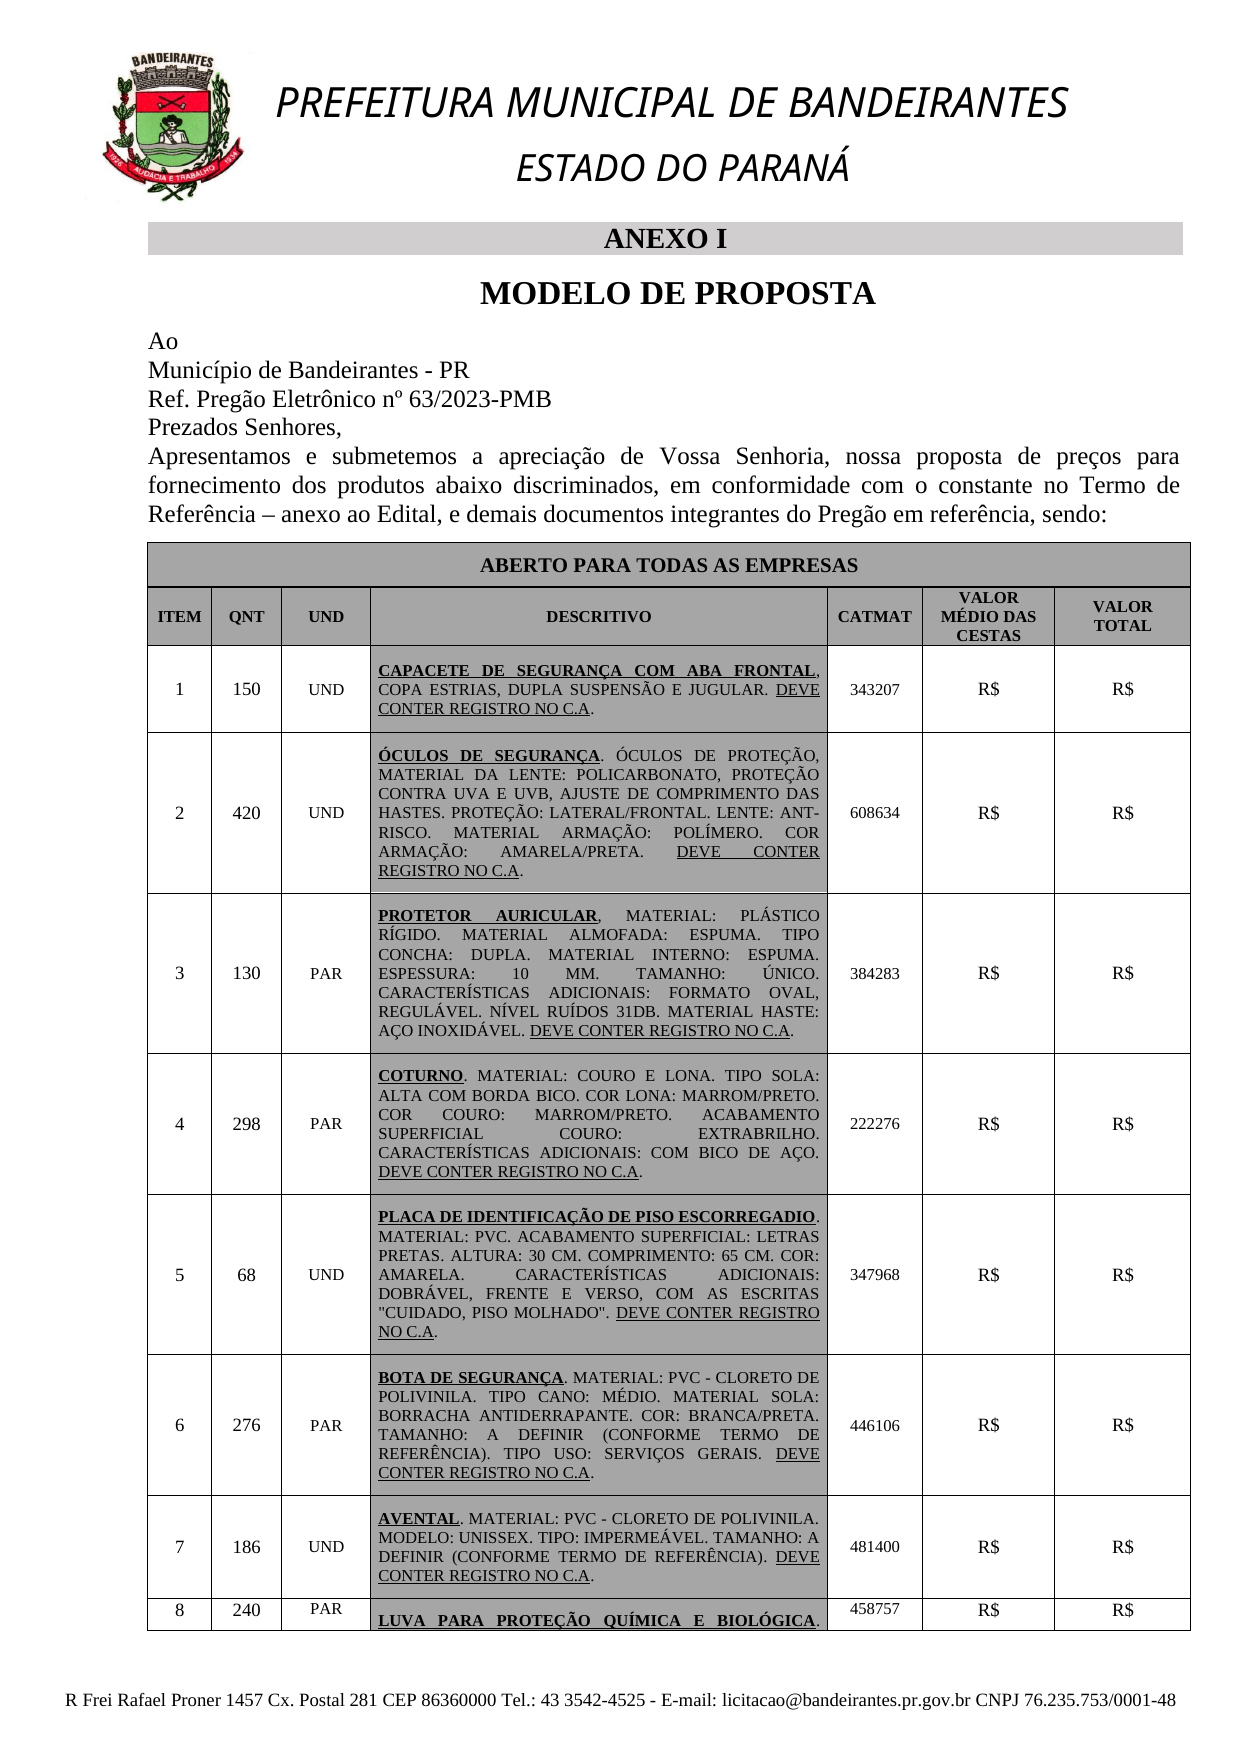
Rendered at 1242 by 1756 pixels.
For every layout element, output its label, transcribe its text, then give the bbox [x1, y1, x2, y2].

text Ao [148, 326, 1134, 355]
table_cell 130 [212, 894, 281, 1053]
table_header ABERTO PARA TODAS AS EMPRESAS [148, 543, 1190, 586]
text Apresentamos e submetemos a apreciação de Vossa Senhoria, nossa proposta de preços para fornecimento dos produtos abaixo discriminados, em conformidade com o constante no Termo de Referência – anexo ao Edital, e demais documentos integrantes do Pregão em referência, sendo: [148, 441, 1181, 527]
table_cell R$ [1055, 1355, 1190, 1495]
text MODELO DE PROPOSTA [222, 273, 1134, 312]
table_cell 1 [148, 646, 211, 732]
table_cell QNT [212, 588, 281, 645]
table_cell R$ [1055, 646, 1190, 732]
table_cell 8 [148, 1599, 211, 1630]
table_cell 4 [148, 1054, 211, 1194]
table_cell BOTA DE SEGURANÇA. MATERIAL: PVC - CLORETO DE POLIVINILA. TIPO CANO: MÉDIO. MATERIAL SOLA: BORRACHA ANTIDERRAPANTE. COR: BRANCA/PRETA. TAMANHO: A DEFINIR (CONFORME TERMO DE REFERÊNCIA). TIPO USO: SERVIÇOS GERAIS. DEVE CONTER REGISTRO NO C.A. [371, 1355, 827, 1495]
table_cell R$ [1055, 1054, 1190, 1194]
table_cell VALOR MÉDIO DAS CESTAS [923, 588, 1054, 645]
table_cell 240 [212, 1599, 281, 1630]
table_cell 2 [148, 733, 211, 892]
table_cell UND [282, 1195, 370, 1354]
table_cell 5 [148, 1195, 211, 1354]
table_cell R$ [923, 894, 1054, 1053]
table_cell 347968 [828, 1195, 922, 1354]
table_cell R$ [923, 1054, 1054, 1194]
table_cell R$ [1055, 1496, 1190, 1598]
table_cell R$ [923, 1195, 1054, 1354]
table_cell R$ [923, 733, 1054, 892]
text Prezados Senhores, [148, 412, 1134, 441]
table_cell COTURNO. MATERIAL: COURO E LONA. TIPO SOLA: ALTA COM BORDA BICO. COR LONA: MARROM/PRETO. COR COURO: MARROM/PRETO. ACABAMENTO SUPERFICIAL COURO: EXTRABRILHO. CARACTERÍSTICAS ADICIONAIS: COM BICO DE AÇO. DEVE CONTER REGISTRO NO C.A. [371, 1054, 827, 1194]
table_cell PAR [282, 894, 370, 1053]
table_cell 458757 [828, 1599, 922, 1630]
table_cell UND [282, 588, 370, 645]
table_cell 3 [148, 894, 211, 1053]
table_cell 222276 [828, 1054, 922, 1194]
table_cell DESCRITIVO [371, 588, 827, 645]
table_cell 343207 [828, 646, 922, 732]
table_cell 420 [212, 733, 281, 892]
table_cell 384283 [828, 894, 922, 1053]
table_cell 608634 [828, 733, 922, 892]
table_cell R$ [1055, 894, 1190, 1053]
table_cell UND [282, 733, 370, 892]
table_cell 7 [148, 1496, 211, 1598]
text ANEXO I [148, 222, 1183, 255]
table_cell ITEM [148, 588, 211, 645]
table_cell 68 [212, 1195, 281, 1354]
table_cell R$ [923, 1496, 1054, 1598]
table_cell PAR [282, 1355, 370, 1495]
table_cell 481400 [828, 1496, 922, 1598]
table_cell AVENTAL. MATERIAL: PVC - CLORETO DE POLIVINILA. MODELO: UNISSEX. TIPO: IMPERMEÁVEL. TAMANHO: A DEFINIR (CONFORME TERMO DE REFERÊNCIA). DEVE CONTER REGISTRO NO C.A. [371, 1496, 827, 1598]
table_cell R$ [923, 1599, 1054, 1630]
table_cell PAR [282, 1054, 370, 1194]
table_cell R$ [1055, 1599, 1190, 1630]
table_cell ÓCULOS DE SEGURANÇA. ÓCULOS DE PROTEÇÃO, MATERIAL DA LENTE: POLICARBONATO, PROTEÇÃO CONTRA UVA E UVB, AJUSTE DE COMPRIMENTO DAS HASTES. PROTEÇÃO: LATERAL/FRONTAL. LENTE: ANT-RISCO. MATERIAL ARMAÇÃO: POLÍMERO. COR ARMAÇÃO: AMARELA/PRETA. DEVE CONTER REGISTRO NO C.A. [371, 733, 827, 892]
table_cell 298 [212, 1054, 281, 1194]
table_cell UND [282, 1496, 370, 1598]
table_cell UND [282, 646, 370, 732]
table_cell 276 [212, 1355, 281, 1495]
table_cell CATMAT [828, 588, 922, 645]
table_cell R$ [923, 1355, 1054, 1495]
table_cell R$ [1055, 733, 1190, 892]
table_cell R$ [923, 646, 1054, 732]
text Ref. Pregão Eletrônico nº 63/2023-PMB [148, 384, 1134, 412]
table_cell 446106 [828, 1355, 922, 1495]
picture [85, 52, 255, 209]
table_cell VALOR TOTAL [1055, 588, 1190, 645]
table_cell PROTETOR AURICULAR, MATERIAL: PLÁSTICO RÍGIDO. MATERIAL ALMOFADA: ESPUMA. TIPO CONCHA: DUPLA. MATERIAL INTERNO: ESPUMA. ESPESSURA: 10 MM. TAMANHO: ÚNICO. CARACTERÍSTICAS ADICIONAIS: FORMATO OVAL, REGULÁVEL. NÍVEL RUÍDOS 31DB. MATERIAL HASTE: AÇO INOXIDÁVEL. DEVE CONTER REGISTRO NO C.A. [371, 894, 827, 1053]
table_cell 6 [148, 1355, 211, 1495]
table_cell PAR [282, 1599, 370, 1630]
text Município de Bandeirantes - PR [148, 355, 1134, 384]
table_cell PLACA DE IDENTIFICAÇÃO DE PISO ESCORREGADIO. MATERIAL: PVC. ACABAMENTO SUPERFICIAL: LETRAS PRETAS. ALTURA: 30 CM. COMPRIMENTO: 65 CM. COR: AMARELA. CARACTERÍSTICAS ADICIONAIS: DOBRÁVEL, FRENTE E VERSO, COM AS ESCRITAS "CUIDADO, PISO MOLHADO". DEVE CONTER REGISTRO NO C.A. [371, 1195, 827, 1354]
table_cell 186 [212, 1496, 281, 1598]
table_cell 150 [212, 646, 281, 732]
table_cell CAPACETE DE SEGURANÇA COM ABA FRONTAL, COPA ESTRIAS, DUPLA SUSPENSÃO E JUGULAR. DEVE CONTER REGISTRO NO C.A. [371, 646, 827, 732]
table_cell R$ [1055, 1195, 1190, 1354]
